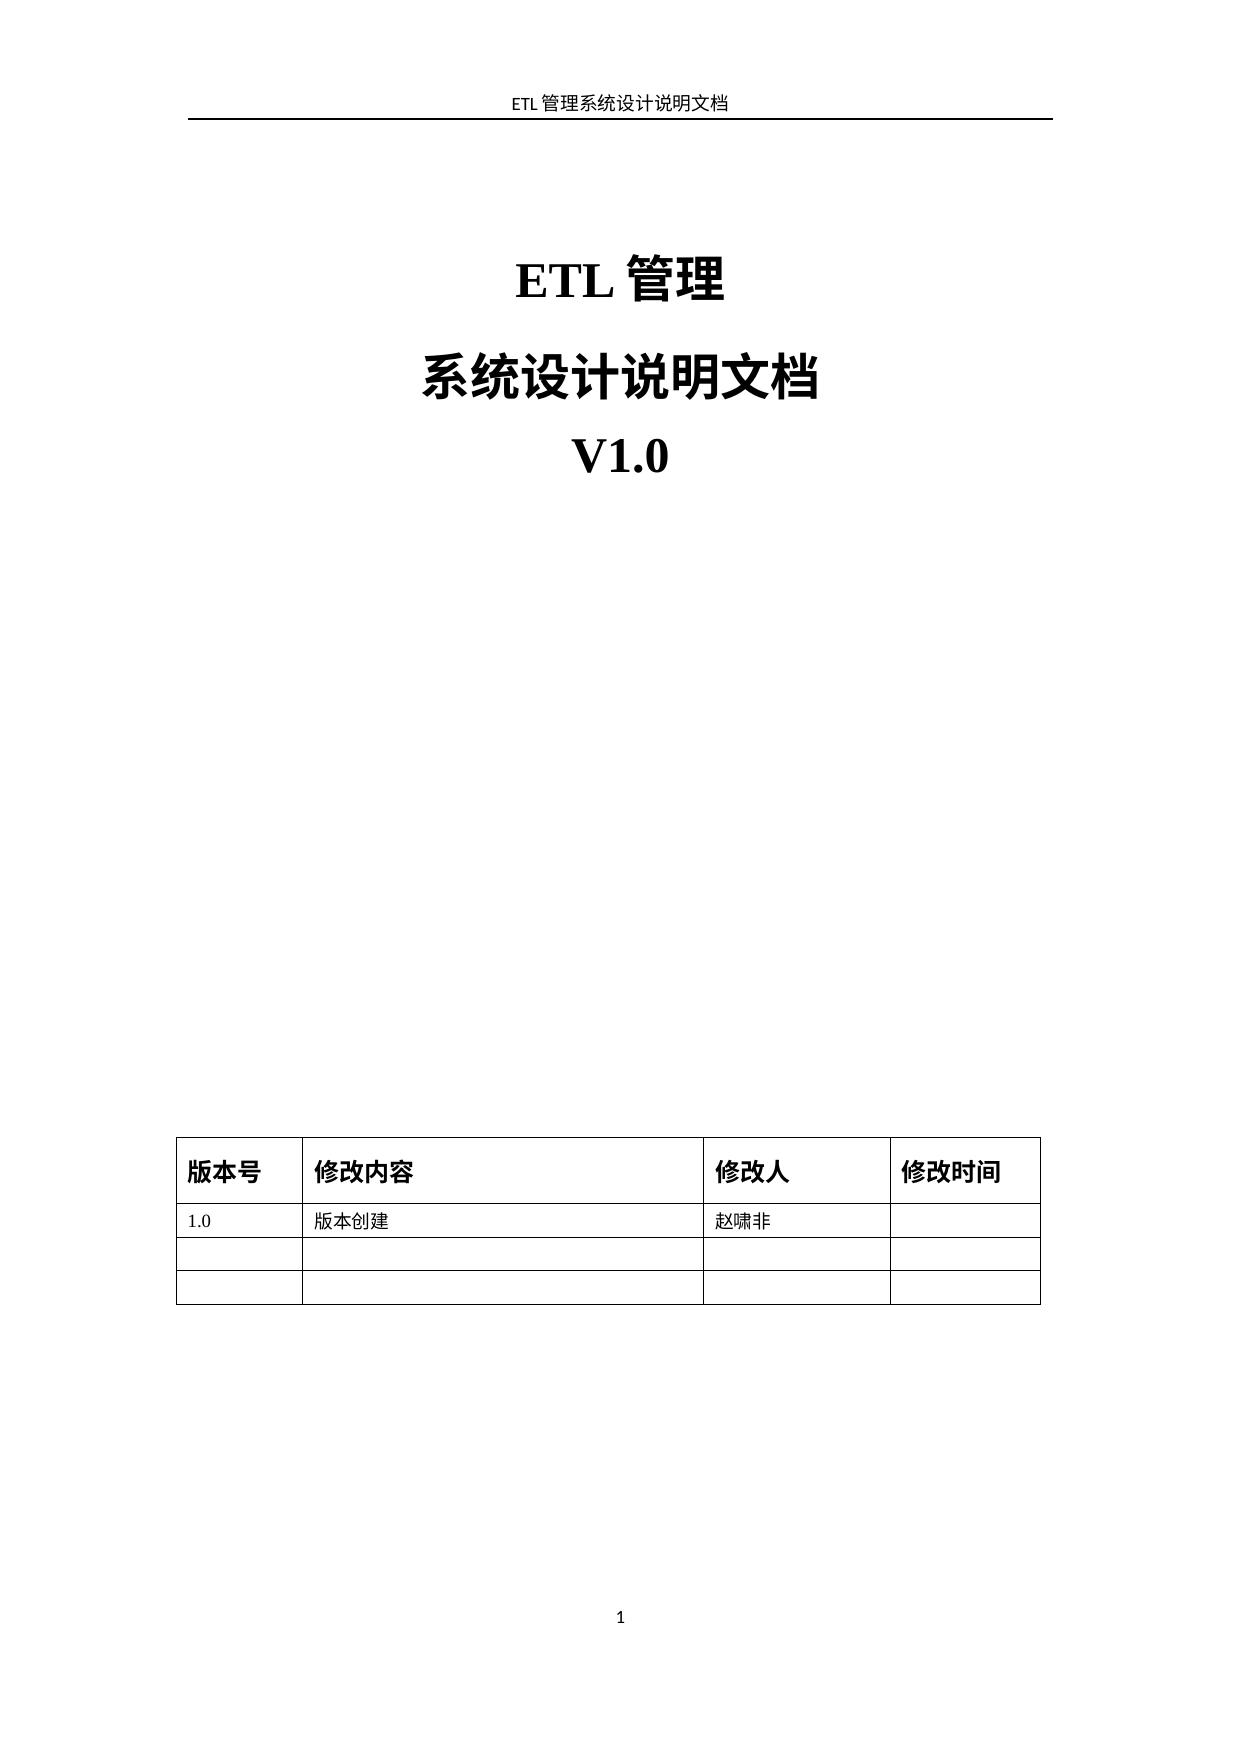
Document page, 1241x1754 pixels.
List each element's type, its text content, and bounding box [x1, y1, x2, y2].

table_cell [303, 1238, 703, 1270]
table_header 修改内容 [303, 1138, 703, 1203]
table_cell [704, 1271, 890, 1304]
table_cell [891, 1204, 1040, 1237]
text 系统设计说明文档 [187, 324, 1053, 422]
table_cell 1.0 [177, 1204, 302, 1237]
table_cell 版本创建 [303, 1204, 703, 1237]
table_cell [891, 1271, 1040, 1304]
table_cell [177, 1271, 302, 1304]
table_cell [704, 1238, 890, 1270]
table_cell [177, 1238, 302, 1270]
table_cell [891, 1238, 1040, 1270]
table_header 修改人 [704, 1138, 890, 1203]
table_cell [303, 1271, 703, 1304]
text V1.0 [187, 422, 1053, 487]
table_cell 赵啸非 [704, 1204, 890, 1237]
table_header 修改时间 [891, 1138, 1040, 1203]
text ETL管理 [187, 227, 1053, 324]
table_header 版本号 [177, 1138, 302, 1203]
